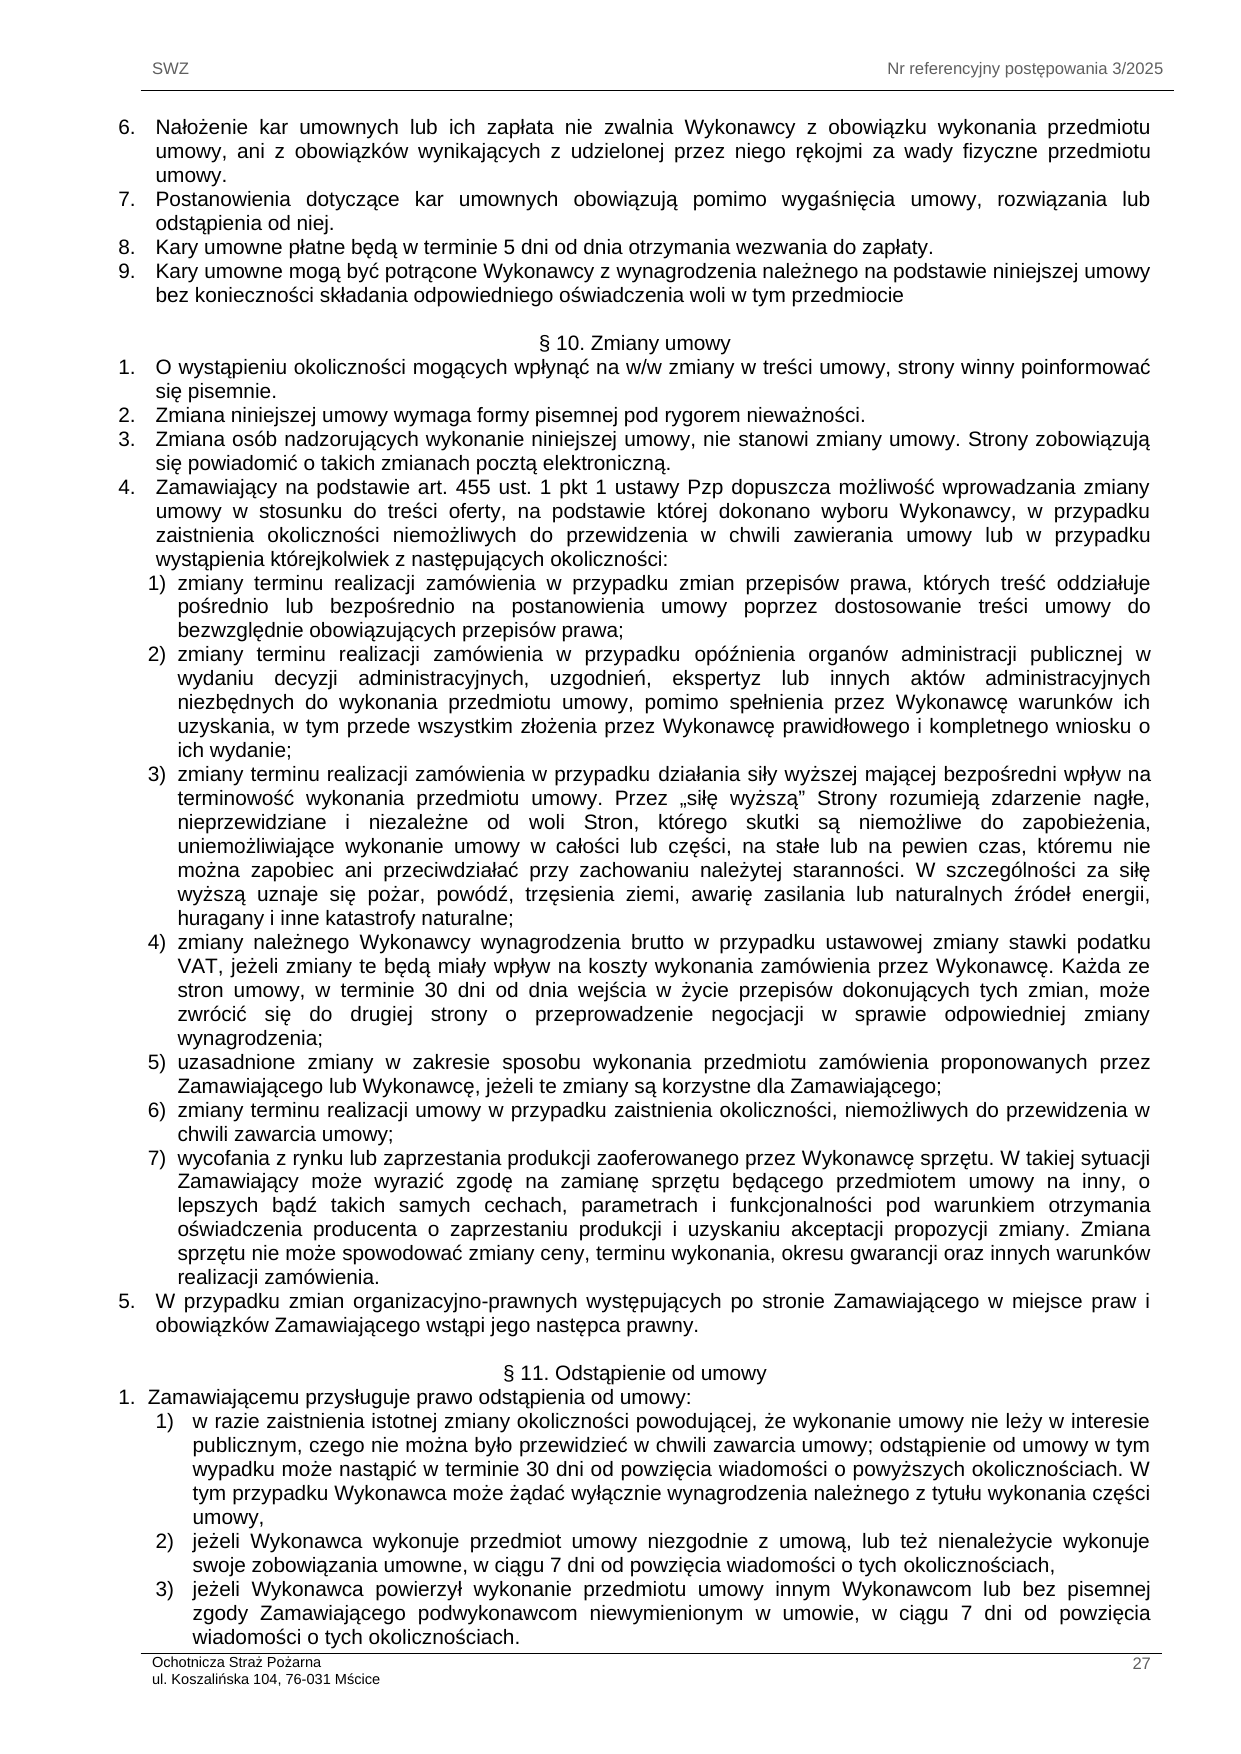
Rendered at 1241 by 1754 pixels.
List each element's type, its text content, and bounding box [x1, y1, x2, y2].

list zmiany należnego Wykonawcy wynagrodzenia brutto w przypadku ustawowej zmiany stawki podatku VAT, jeżeli zmiany te będą miały wpływ na koszty wykonania zamówienia przez Wykonawcę. Każda ze stron umowy, w terminie 30 dni od dnia wejścia w życie przepisów dokonujących tych zmian, może zwrócić się do drugiej strony o przeprowadzenie negocjacji w sprawie odpowiedniej zmiany wynagrodzenia; [148, 930, 1152, 1049]
text 1. Zamawiającemu przysługuje prawo odstąpienia od umowy: [118, 1385, 1152, 1409]
text § 11. Odstąpienie od umowy [118, 1361, 1152, 1385]
list w razie zaistnienia istotnej zmiany okoliczności powodującej, że wykonanie umowy nie leży w interesie publicznym, czego nie można było przewidzieć w chwili zawarcia umowy; odstąpienie od umowy w tym wypadku może nastąpić w terminie 30 dni od powzięcia wiadomości o powyższych okolicznościach. W tym przypadku Wykonawca może żądać wyłącznie wynagrodzenia należnego z tytułu wykonania części umowy, [155, 1409, 1152, 1529]
list O wystąpieniu okoliczności mogących wpłynąć na w/w zmiany w treści umowy, strony winny poinformować się pisemnie. [118, 355, 1152, 403]
list Zmiana niniejszej umowy wymaga formy pisemnej pod rygorem nieważności. [118, 403, 1152, 427]
list W przypadku zmian organizacyjno-prawnych występujących po stronie Zamawiającego w miejsce praw i obowiązków Zamawiającego wstąpi jego następca prawny. [118, 1289, 1152, 1337]
list wycofania z rynku lub zaprzestania produkcji zaoferowanego przez Wykonawcę sprzętu. W takiej sytuacji Zamawiający może wyrazić zgodę na zamianę sprzętu będącego przedmiotem umowy na inny, o lepszych bądź takich samych cechach, parametrach i funkcjonalności pod warunkiem otrzymania oświadczenia producenta o zaprzestaniu produkcji i uzyskaniu akceptacji propozycji zmiany. Zmiana sprzętu nie może spowodować zmiany ceny, terminu wykonania, okresu gwarancji oraz innych warunków realizacji zamówienia. [148, 1145, 1152, 1289]
list zmiany terminu realizacji zamówienia w przypadku opóźnienia organów administracji publicznej w wydaniu decyzji administracyjnych, uzgodnień, ekspertyz lub innych aktów administracyjnych niezbędnych do wykonania przedmiotu umowy, pomimo spełnienia przez Wykonawcę warunków ich uzyskania, w tym przede wszystkim złożenia przez Wykonawcę prawidłowego i kompletnego wniosku o ich wydanie; [148, 642, 1152, 762]
list zmiany terminu realizacji zamówienia w przypadku działania siły wyższej mającej bezpośredni wpływ na terminowość wykonania przedmiotu umowy. Przez „siłę wyższą” Strony rozumieją zdarzenie nagłe, nieprzewidziane i niezależne od woli Stron, którego skutki są niemożliwe do zapobieżenia, uniemożliwiające wykonanie umowy w całości lub części, na stałe lub na pewien czas, któremu nie można zapobiec ani przeciwdziałać przy zachowaniu należytej staranności. W szczególności za siłę wyższą uznaje się pożar, powódź, trzęsienia ziemi, awarię zasilania lub naturalnych źródeł energii, huragany i inne katastrofy naturalne; [148, 762, 1152, 930]
list Postanowienia dotyczące kar umownych obowiązują pomimo wygaśnięcia umowy, rozwiązania lub odstąpienia od niej. [118, 187, 1152, 235]
list Kary umowne płatne będą w terminie 5 dni od dnia otrzymania wezwania do zapłaty. [118, 235, 1152, 259]
list Zmiana osób nadzorujących wykonanie niniejszej umowy, nie stanowi zmiany umowy. Strony zobowiązują się powiadomić o takich zmianach pocztą elektroniczną. [118, 427, 1152, 474]
list jeżeli Wykonawca wykonuje przedmiot umowy niezgodnie z umową, lub też nienależycie wykonuje swoje zobowiązania umowne, w ciągu 7 dni od powzięcia wiadomości o tych okolicznościach, [155, 1529, 1152, 1577]
list zmiany terminu realizacji zamówienia w przypadku zmian przepisów prawa, których treść oddziałuje pośrednio lub bezpośrednio na postanowienia umowy poprzez dostosowanie treści umowy do bezwzględnie obowiązujących przepisów prawa; [148, 570, 1152, 642]
text § 10. Zmiany umowy [118, 331, 1152, 355]
list zmiany terminu realizacji umowy w przypadku zaistnienia okoliczności, niemożliwych do przewidzenia w chwili zawarcia umowy; [148, 1097, 1152, 1145]
list Kary umowne mogą być potrącone Wykonawcy z wynagrodzenia należnego na podstawie niniejszej umowy bez konieczności składania odpowiedniego oświadczenia woli w tym przedmiocie [118, 259, 1152, 307]
list jeżeli Wykonawca powierzył wykonanie przedmiotu umowy innym Wykonawcom lub bez pisemnej zgody Zamawiającego podwykonawcom niewymienionym w umowie, w ciągu 7 dni od powzięcia wiadomości o tych okolicznościach. [155, 1577, 1152, 1648]
list uzasadnione zmiany w zakresie sposobu wykonania przedmiotu zamówienia proponowanych przez Zamawiającego lub Wykonawcę, jeżeli te zmiany są korzystne dla Zamawiającego; [148, 1049, 1152, 1097]
list Nałożenie kar umownych lub ich zapłata nie zwalnia Wykonawcy z obowiązku wykonania przedmiotu umowy, ani z obowiązków wynikających z udzielonej przez niego rękojmi za wady fizyczne przedmiotu umowy. [118, 115, 1152, 187]
list Zamawiający na podstawie art. 455 ust. 1 pkt 1 ustawy Pzp dopuszcza możliwość wprowadzania zmiany umowy w stosunku do treści oferty, na podstawie której dokonano wyboru Wykonawcy, w przypadku zaistnienia okoliczności niemożliwych do przewidzenia w chwili zawierania umowy lub w przypadku wystąpienia którejkolwiek z następujących okoliczności: [118, 474, 1152, 570]
